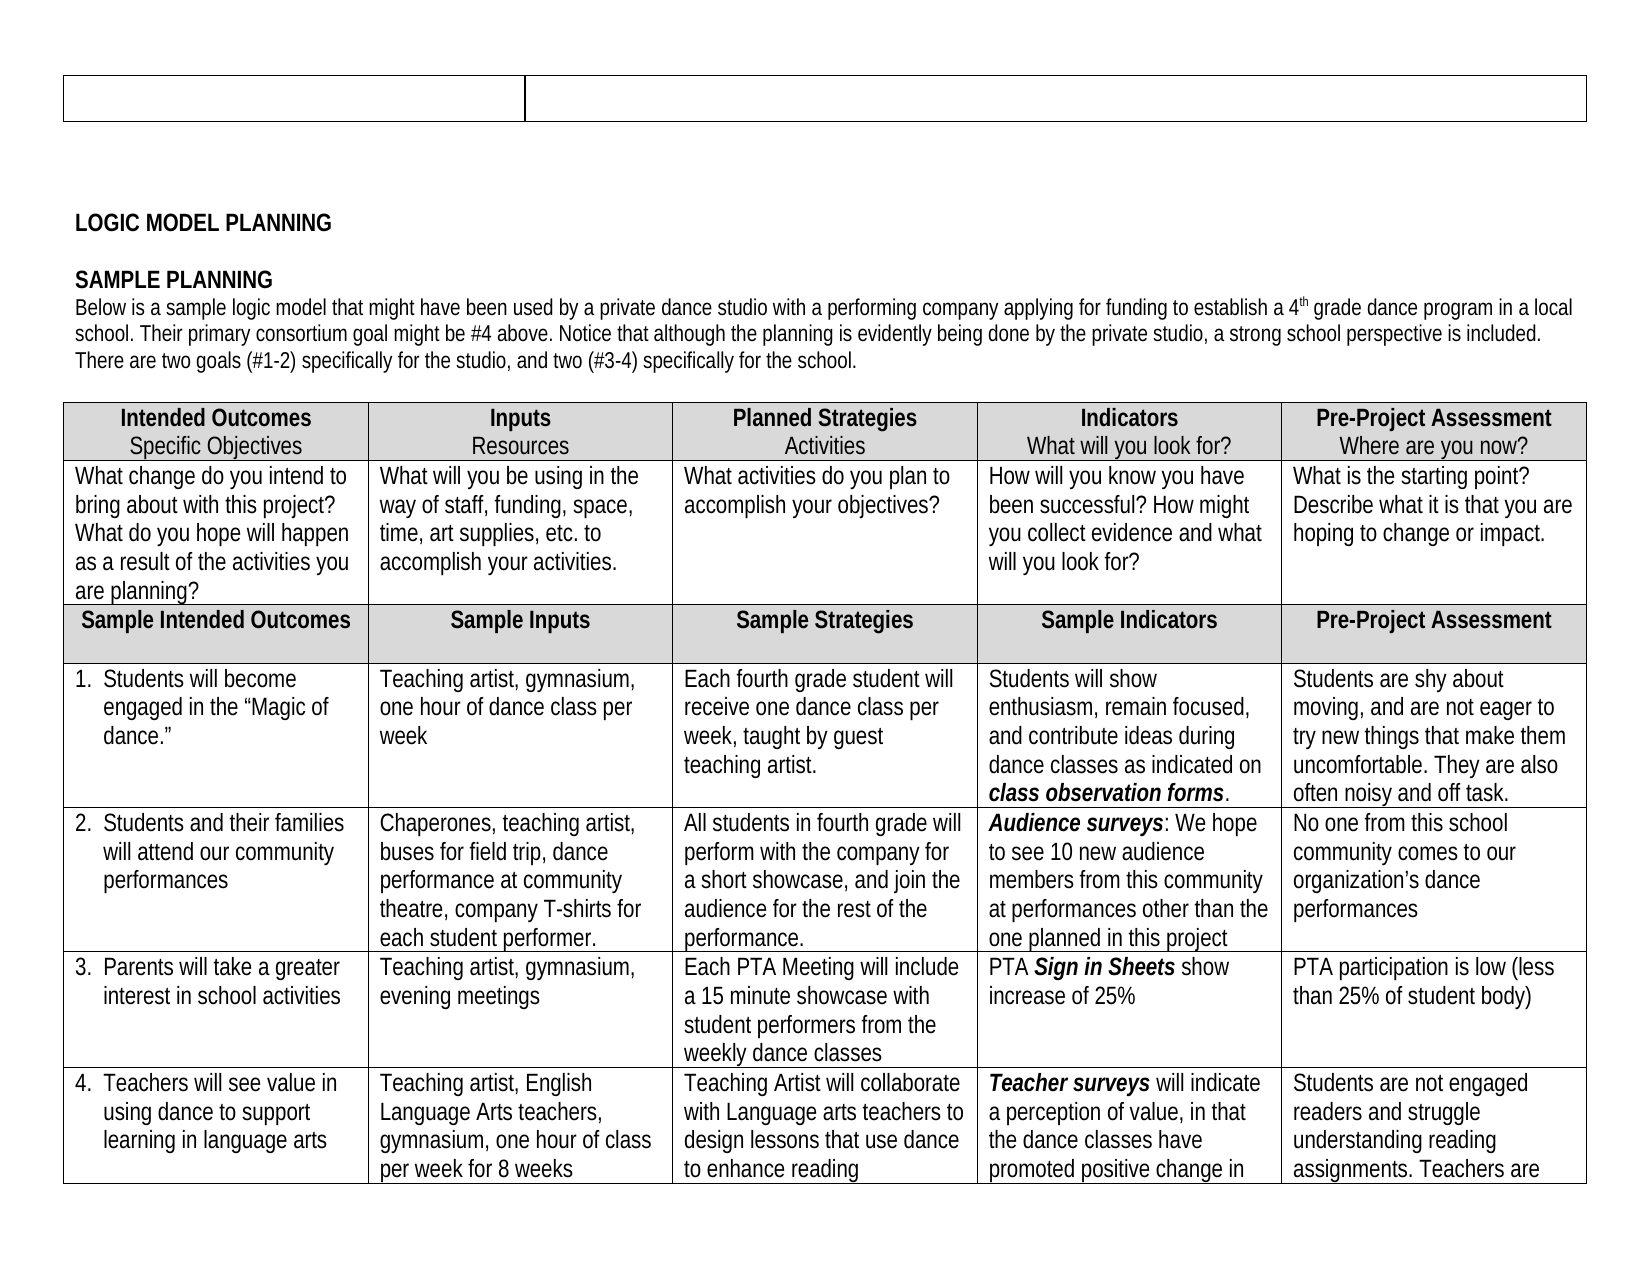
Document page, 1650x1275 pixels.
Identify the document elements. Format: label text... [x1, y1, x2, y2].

table_cell Each PTA Meeting will include a 15 minute showcase with student performers from the weekly dance classes [673, 952, 977, 1067]
table_cell No one from this school community comes to our organization’s dance performances [1282, 808, 1586, 951]
table_cell Each fourth grade student will receive one dance class per week, taught by guest teaching artist. [673, 664, 977, 807]
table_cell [64, 1068, 368, 1182]
table_cell Students will show enthusiasm, remain focused, and contribute ideas during dance classes as indicated on class observation forms. [978, 664, 1281, 807]
table_cell Teaching artist, gymnasium, evening meetings [369, 952, 672, 1067]
table_cell What activities do you plan to accomplish your objectives? [673, 461, 977, 604]
table_cell Teaching artist, gymnasium, one hour of dance class per week [369, 664, 672, 807]
table_cell Sample Strategies [673, 605, 977, 663]
table_cell PTA Sign in Sheets show increase of 25% [978, 952, 1281, 1067]
table_cell Chaperones, teaching artist, buses for field trip, dance performance at community theatre, company T-shirts for each student performer. [369, 808, 672, 951]
table_header Inputs Resources [369, 403, 672, 460]
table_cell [1282, 1068, 1586, 1182]
table_cell PTA participation is low (less than 25% of student body) [1282, 952, 1586, 1067]
text SAMPLE PLANNING [75, 265, 1575, 294]
table_header Intended Outcomes Specific Objectives [64, 403, 368, 460]
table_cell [369, 1068, 672, 1182]
text Below is a sample logic model that might have been used by a private dance studio with a performing company applying for funding to establish a 4th grade dance program in a local school. Their primary consortium goal might be #4 above. Notice that although the planning is evidently being done by the private studio, a strong school perspective is included. There are two goals (#1-2) specifically for the studio, and two (#3-4) specifically for the school. [75, 294, 1575, 373]
table_cell Audience surveys: We hope to see 10 new audience members from this community at performances other than the one planned in this project [978, 808, 1281, 951]
table_cell Sample Inputs [369, 605, 672, 663]
table_cell What change do you intend to bring about with this project? What do you hope will happen as a result of the activities you are planning? [64, 461, 368, 604]
table_header Indicators What will you look for? [978, 403, 1281, 460]
table_cell Students will become engaged in the “Magic of dance.” [64, 664, 368, 807]
table_cell All students in fourth grade will perform with the company for a short showcase, and join the audience for the rest of the performance. [673, 808, 977, 951]
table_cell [64, 76, 524, 121]
table_cell Pre-Project Assessment [1282, 605, 1586, 663]
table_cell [673, 1068, 977, 1182]
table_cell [978, 1068, 1281, 1182]
table_cell Parents will take a greater interest in school activities [64, 952, 368, 1067]
table_cell Sample Indicators [978, 605, 1281, 663]
table_cell Students are shy about moving, and are not eager to try new things that make them uncomfortable. They are also often noisy and off task. [1282, 664, 1586, 807]
table_cell Students and their families will attend our community performances [64, 808, 368, 951]
table_cell What is the starting point? Describe what it is that you are hoping to change or impact. [1282, 461, 1586, 604]
text LOGIC MODEL PLANNING [75, 208, 1575, 237]
table_cell Sample Intended Outcomes [64, 605, 368, 663]
table_header Pre-Project Assessment Where are you now? [1282, 403, 1586, 460]
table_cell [526, 76, 1586, 121]
table_header Planned Strategies Activities [673, 403, 977, 460]
table_cell What will you be using in the way of staff, funding, space, time, art supplies, etc. to accomplish your activities. [369, 461, 672, 604]
table_cell How will you know you have been successful? How might you collect evidence and what will you look for? [978, 461, 1281, 604]
